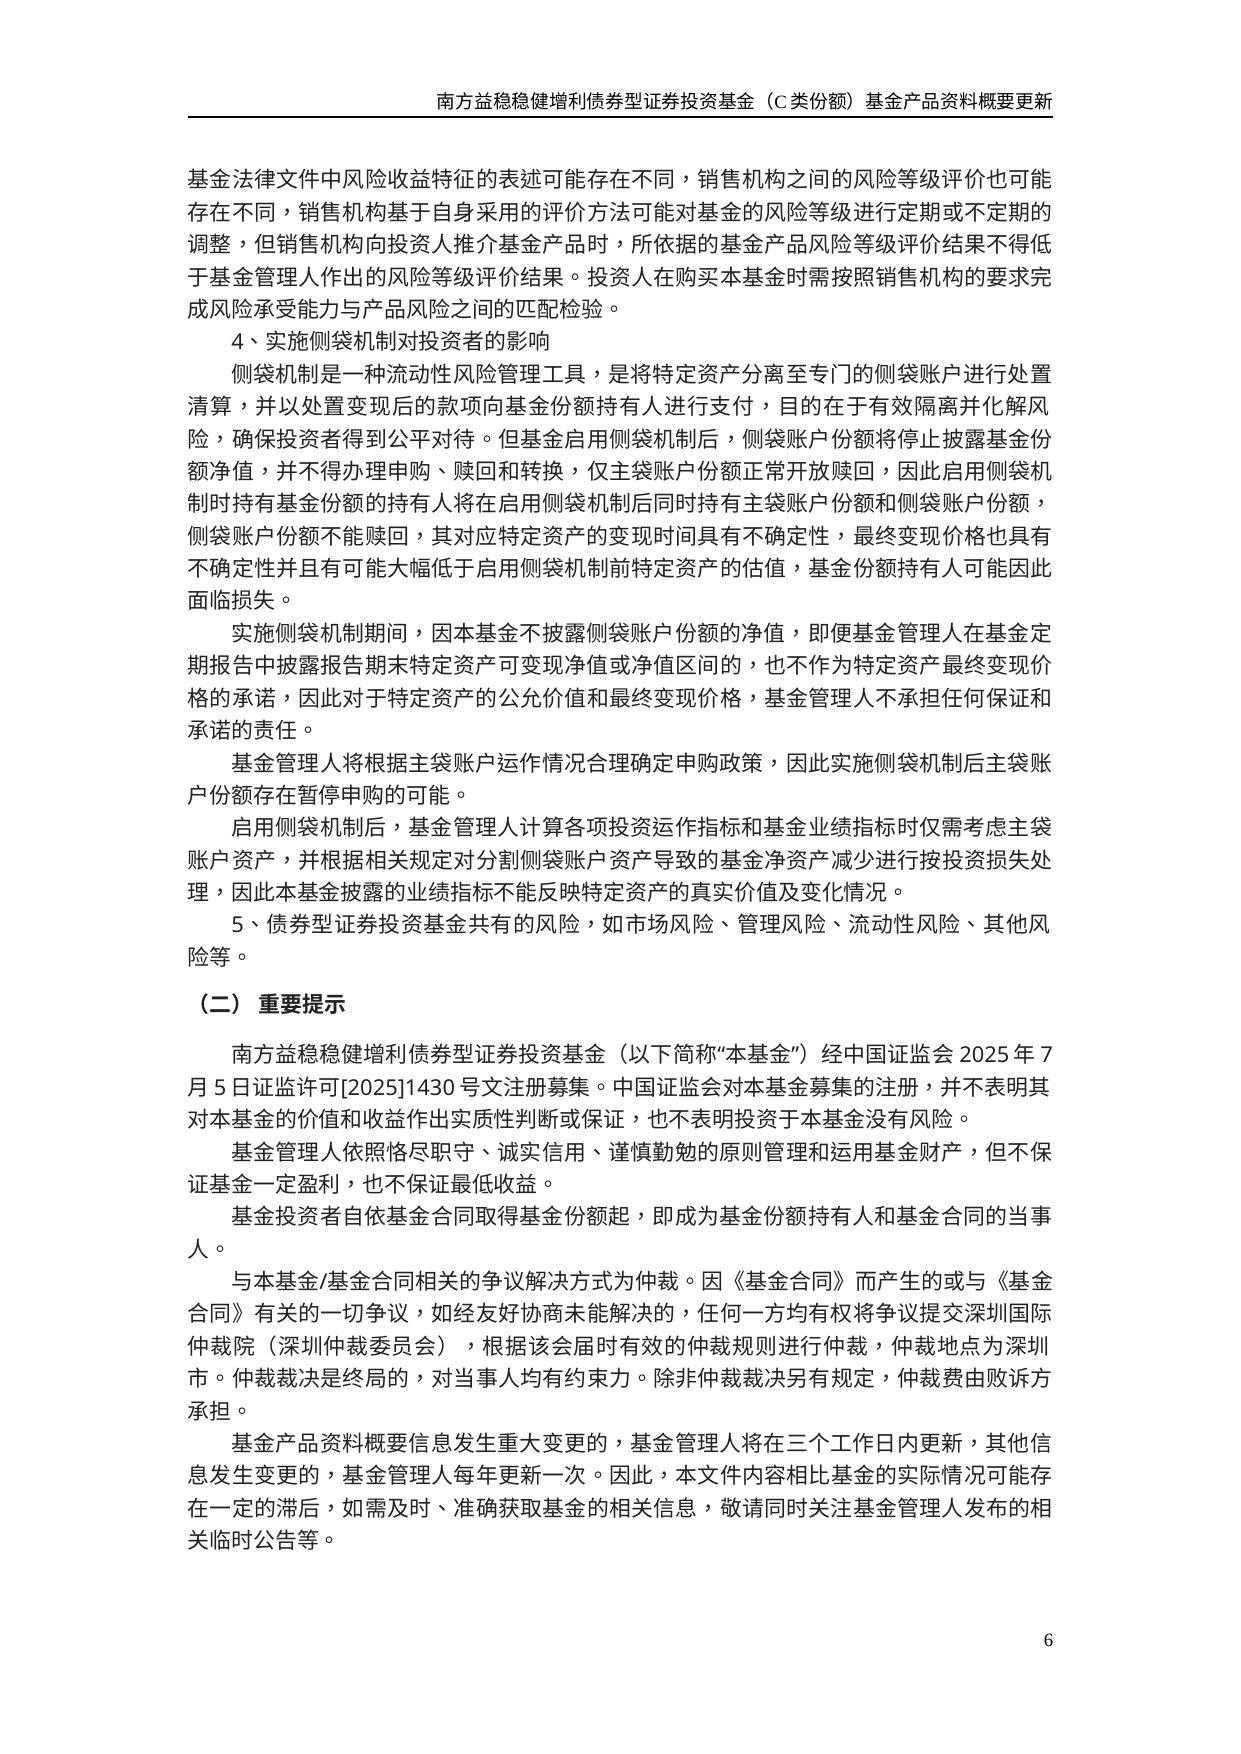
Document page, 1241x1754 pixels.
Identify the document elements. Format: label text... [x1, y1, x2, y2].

text 基金管理人依照恪尽职守、诚实信用、谨慎勤勉的原则管理和运用基金财产，但不保证基金一定盈利，也不保证最低收益。 [187, 1134, 1053, 1199]
text （二） 重要提示 [187, 988, 1053, 1021]
text 与本基金/基金合同相关的争议解决方式为仲裁。因《基金合同》而产生的或与《基金合同》有关的一切争议，如经友好协商未能解决的，任何一方均有权将争议提交深圳国际仲裁院（深圳仲裁委员会），根据该会届时有效的仲裁规则进行仲裁，仲裁地点为深圳市。仲裁裁决是终局的，对当事人均有约束力。除非仲裁裁决另有规定，仲裁费由败诉方承担。 [187, 1264, 1053, 1426]
text 侧袋机制是一种流动性风险管理工具，是将特定资产分离至专门的侧袋账户进行处置清算，并以处置变现后的款项向基金份额持有人进行支付，目的在于有效隔离并化解风险，确保投资者得到公平对待。但基金启用侧袋机制后，侧袋账户份额将停止披露基金份额净值，并不得办理申购、赎回和转换，仅主袋账户份额正常开放赎回，因此启用侧袋机制时持有基金份额的持有人将在启用侧袋机制后同时持有主袋账户份额和侧袋账户份额，侧袋账户份额不能赎回，其对应特定资产的变现时间具有不确定性，最终变现价格也具有不确定性并且有可能大幅低于启用侧袋机制前特定资产的估值，基金份额持有人可能因此面临损失。 [187, 356, 1053, 616]
text 基金产品资料概要信息发生重大变更的，基金管理人将在三个工作日内更新，其他信息发生变更的，基金管理人每年更新一次。因此，本文件内容相比基金的实际情况可能存在一定的滞后，如需及时、准确获取基金的相关信息，敬请同时关注基金管理人发布的相关临时公告等。 [187, 1426, 1053, 1555]
text 5、债券型证券投资基金共有的风险，如市场风险、管理风险、流动性风险、其他风险等。 [187, 907, 1053, 972]
text 基金管理人将根据主袋账户运作情况合理确定申购政策，因此实施侧袋机制后主袋账户份额存在暂停申购的可能。 [187, 745, 1053, 810]
text 4、实施侧袋机制对投资者的影响 [187, 324, 1053, 356]
text 启用侧袋机制后，基金管理人计算各项投资运作指标和基金业绩指标时仅需考虑主袋账户资产，并根据相关规定对分割侧袋账户资产导致的基金净资产减少进行按投资损失处理，因此本基金披露的业绩指标不能反映特定资产的真实价值及变化情况。 [187, 810, 1053, 907]
text 基金投资者自依基金合同取得基金份额起，即成为基金份额持有人和基金合同的当事人。 [187, 1199, 1053, 1264]
text 实施侧袋机制期间，因本基金不披露侧袋账户份额的净值，即便基金管理人在基金定期报告中披露报告期末特定资产可变现净值或净值区间的，也不作为特定资产最终变现价格的承诺，因此对于特定资产的公允价值和最终变现价格，基金管理人不承担任何保证和承诺的责任。 [187, 616, 1053, 745]
text 南方益稳稳健增利债券型证券投资基金（以下简称“本基金”）经中国证监会2025年7月5日证监许可[2025]1430号文注册募集。中国证监会对本基金募集的注册，并不表明其对本基金的价值和收益作出实质性判断或保证，也不表明投资于本基金没有风险。 [187, 1037, 1053, 1134]
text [187, 162, 1053, 324]
